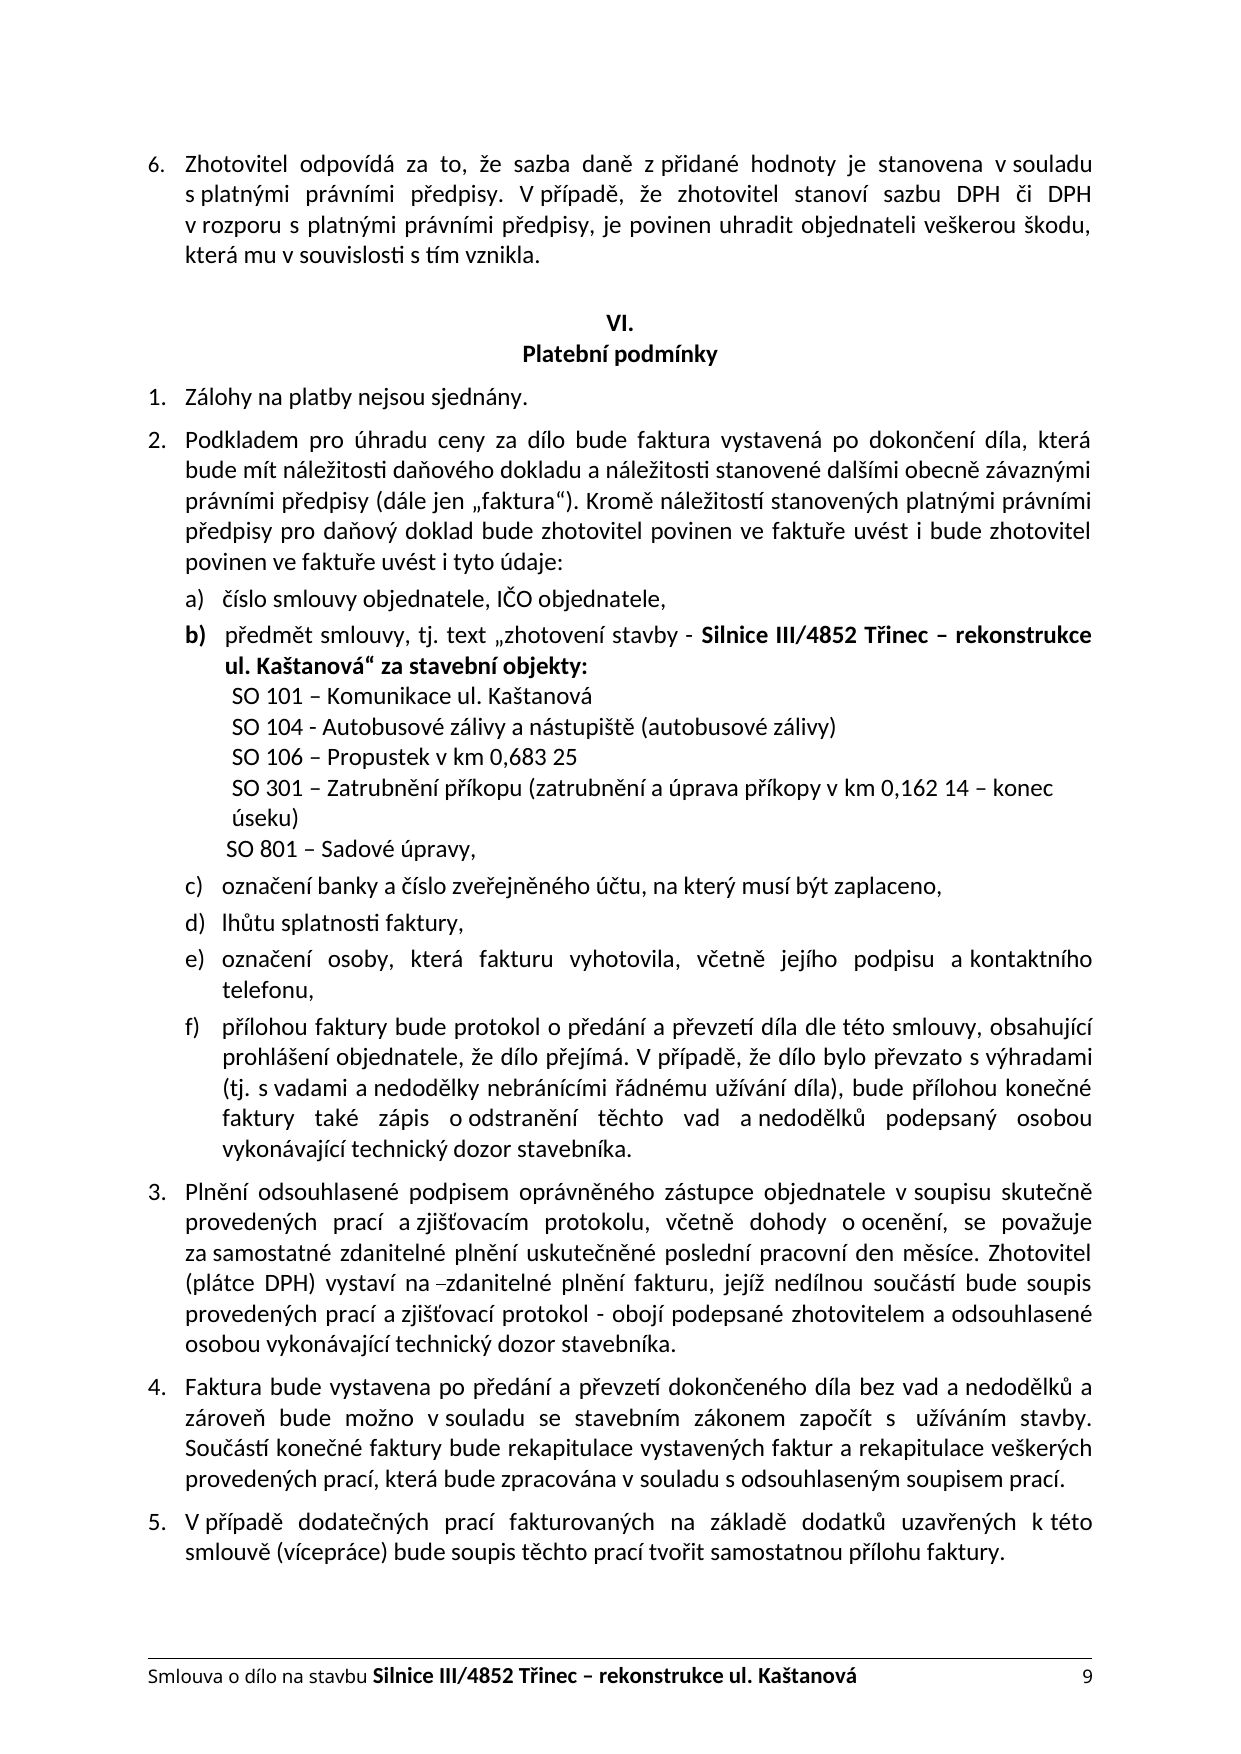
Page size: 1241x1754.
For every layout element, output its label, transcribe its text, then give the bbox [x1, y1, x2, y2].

list předmět smlouvy, tj. text „zhotovení stavby - Silnice III/4852 Třinec – rekonstrukce ul. Kaštanová“ za stavební objekty: [185, 619, 1092, 681]
list Faktura bude vystavena po předání a převzetí dokončeného díla bez vad a nedodělků a zároveň bude možno v souladu se stavebním zákonem započít s užíváním stavby. Součástí konečné faktury bude rekapitulace vystavených faktur a rekapitulace veškerých provedených prací, která bude zpracována v souladu s odsouhlaseným soupisem prací. [148, 1371, 1092, 1493]
text SO 101 – Komunikace ul. Kaštanová [192, 681, 1092, 711]
list přílohou faktury bude protokol o předání a převzetí díla dle této smlouvy, obsahující prohlášení objednatele, že dílo přejímá. V případě, že dílo bylo převzato s výhradami (tj. s vadami a nedodělky nebránícími řádnému užívání díla), bude přílohou konečné faktury také zápis o odstranění těchto vad a nedodělků podepsaný osobou vykonávající technický dozor stavebníka. [185, 1011, 1092, 1163]
text úseku) [192, 803, 1092, 833]
list Plnění odsouhlasené podpisem oprávněného zástupce objednatele v soupisu skutečně provedených prací a zjišťovacím protokolu, včetně dohody o ocenění, se považuje za samostatné zdanitelné plnění uskutečněné poslední pracovní den měsíce. Zhotovitel (plátce DPH) vystaví na zdanitelné plnění fakturu, jejíž nedílnou součástí bude soupis provedených prací a zjišťovací protokol - obojí podepsané zhotovitelem a odsouhlasené osobou vykonávající technický dozor stavebníka. [148, 1176, 1092, 1359]
list Zálohy na platby nejsou sjednány. [148, 381, 1092, 411]
text SO 106 – Propustek v km 0,683 25 [192, 742, 1092, 772]
list Zhotovitel odpovídá za to, že sazba daně z přidané hodnoty je stanovena v souladu s platnými právními předpisy. V případě, že zhotovitel stanoví sazbu DPH či DPH v rozporu s platnými právními předpisy, je povinen uhradit objednateli veškerou škodu, která mu v souvislosti s tím vznikla. [148, 148, 1092, 270]
list označení banky a číslo zveřejněného účtu, na který musí být zaplaceno, [185, 870, 1092, 900]
list číslo smlouvy objednatele, IČO objednatele, [185, 583, 1092, 613]
text VI. Platební podmínky [148, 307, 1092, 368]
text SO 801 – Sadové úpravy, [192, 833, 1092, 864]
text SO 301 – Zatrubnění příkopu (zatrubnění a úprava příkopy v km 0,162 14 – konec [192, 772, 1092, 803]
list lhůtu splatnosti faktury, [185, 907, 1092, 937]
list V případě dodatečných prací fakturovaných na základě dodatků uzavřených k této smlouvě (vícepráce) bude soupis těchto prací tvořit samostatnou přílohu faktury. [148, 1506, 1092, 1567]
text SO 104 - Autobusové zálivy a nástupiště (autobusové zálivy) [192, 711, 1092, 742]
list Podkladem pro úhradu ceny za dílo bude faktura vystavená po dokončení díla, která bude mít náležitosti daňového dokladu a náležitosti stanovené dalšími obecně závaznými právními předpisy (dále jen „faktura“). Kromě náležitostí stanovených platnými právními předpisy pro daňový doklad bude zhotovitel povinen ve faktuře uvést i bude zhotovitel povinen ve faktuře uvést i tyto údaje: [148, 424, 1092, 576]
list označení osoby, která fakturu vyhotovila, včetně jejího podpisu a kontaktního telefonu, [185, 943, 1092, 1004]
